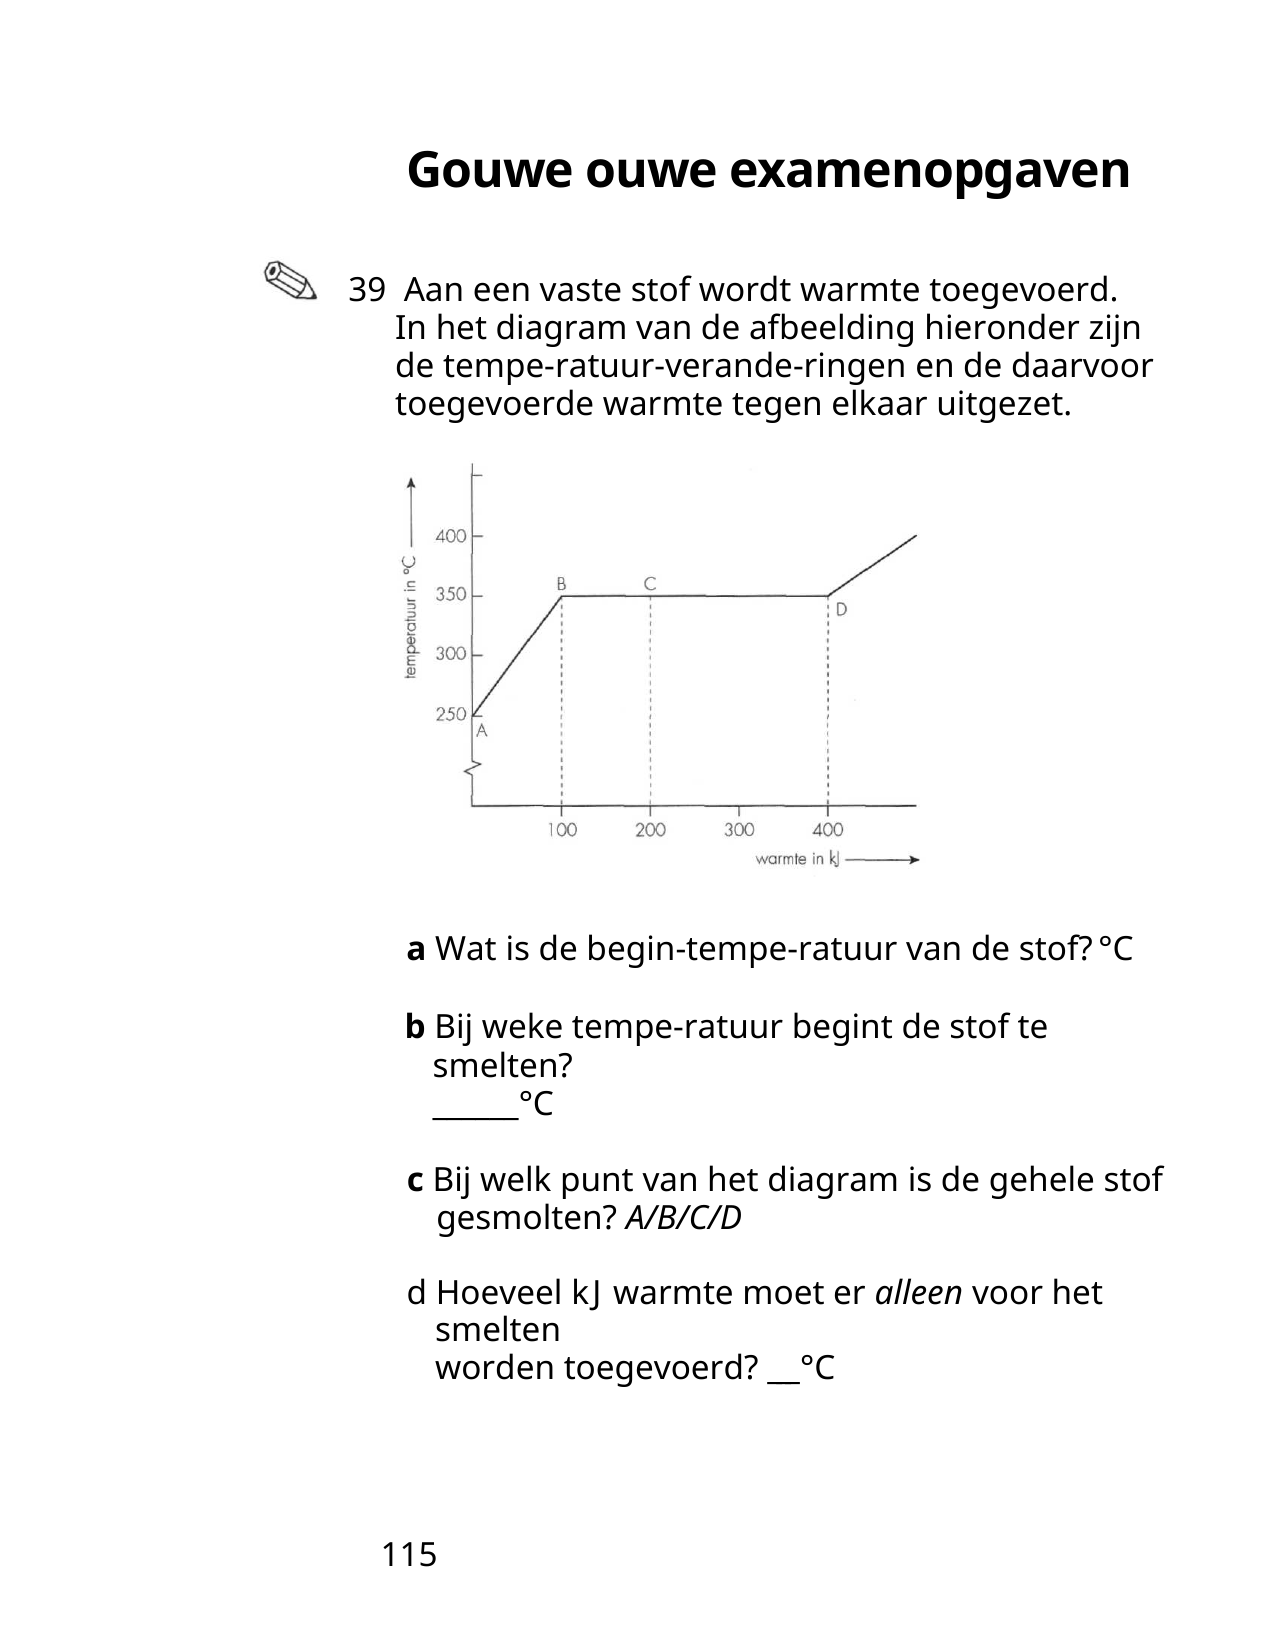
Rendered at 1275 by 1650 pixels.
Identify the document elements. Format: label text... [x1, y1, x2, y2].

text a Wat is de begin-tempe-ratuur van de stof? °C [406, 925, 1172, 970]
text Gouwe ouwe examenopgaven [406, 154, 1172, 199]
text 39 Aan een vaste stof wordt warmte toegevoerd. [348, 271, 1172, 309]
picture [247, 238, 329, 319]
text In het diagram van de afbeelding hieronder zijn de tempe-ratuur-verande-ringen en de daarvoor toegevoerde warmte tegen elkaar uitgezet. [395, 309, 1172, 423]
text b Bij weke tempe-ratuur begint de stof te smelten? °C [404, 1008, 1172, 1123]
text c Bij welk punt van het diagram is de gehele stof gesmolten? A/B/C/D [407, 1160, 1172, 1237]
text d Hoeveel kJ warmte moet er alleen voor het smelten worden toegevoerd? °C [406, 1274, 1172, 1387]
picture [392, 454, 941, 877]
